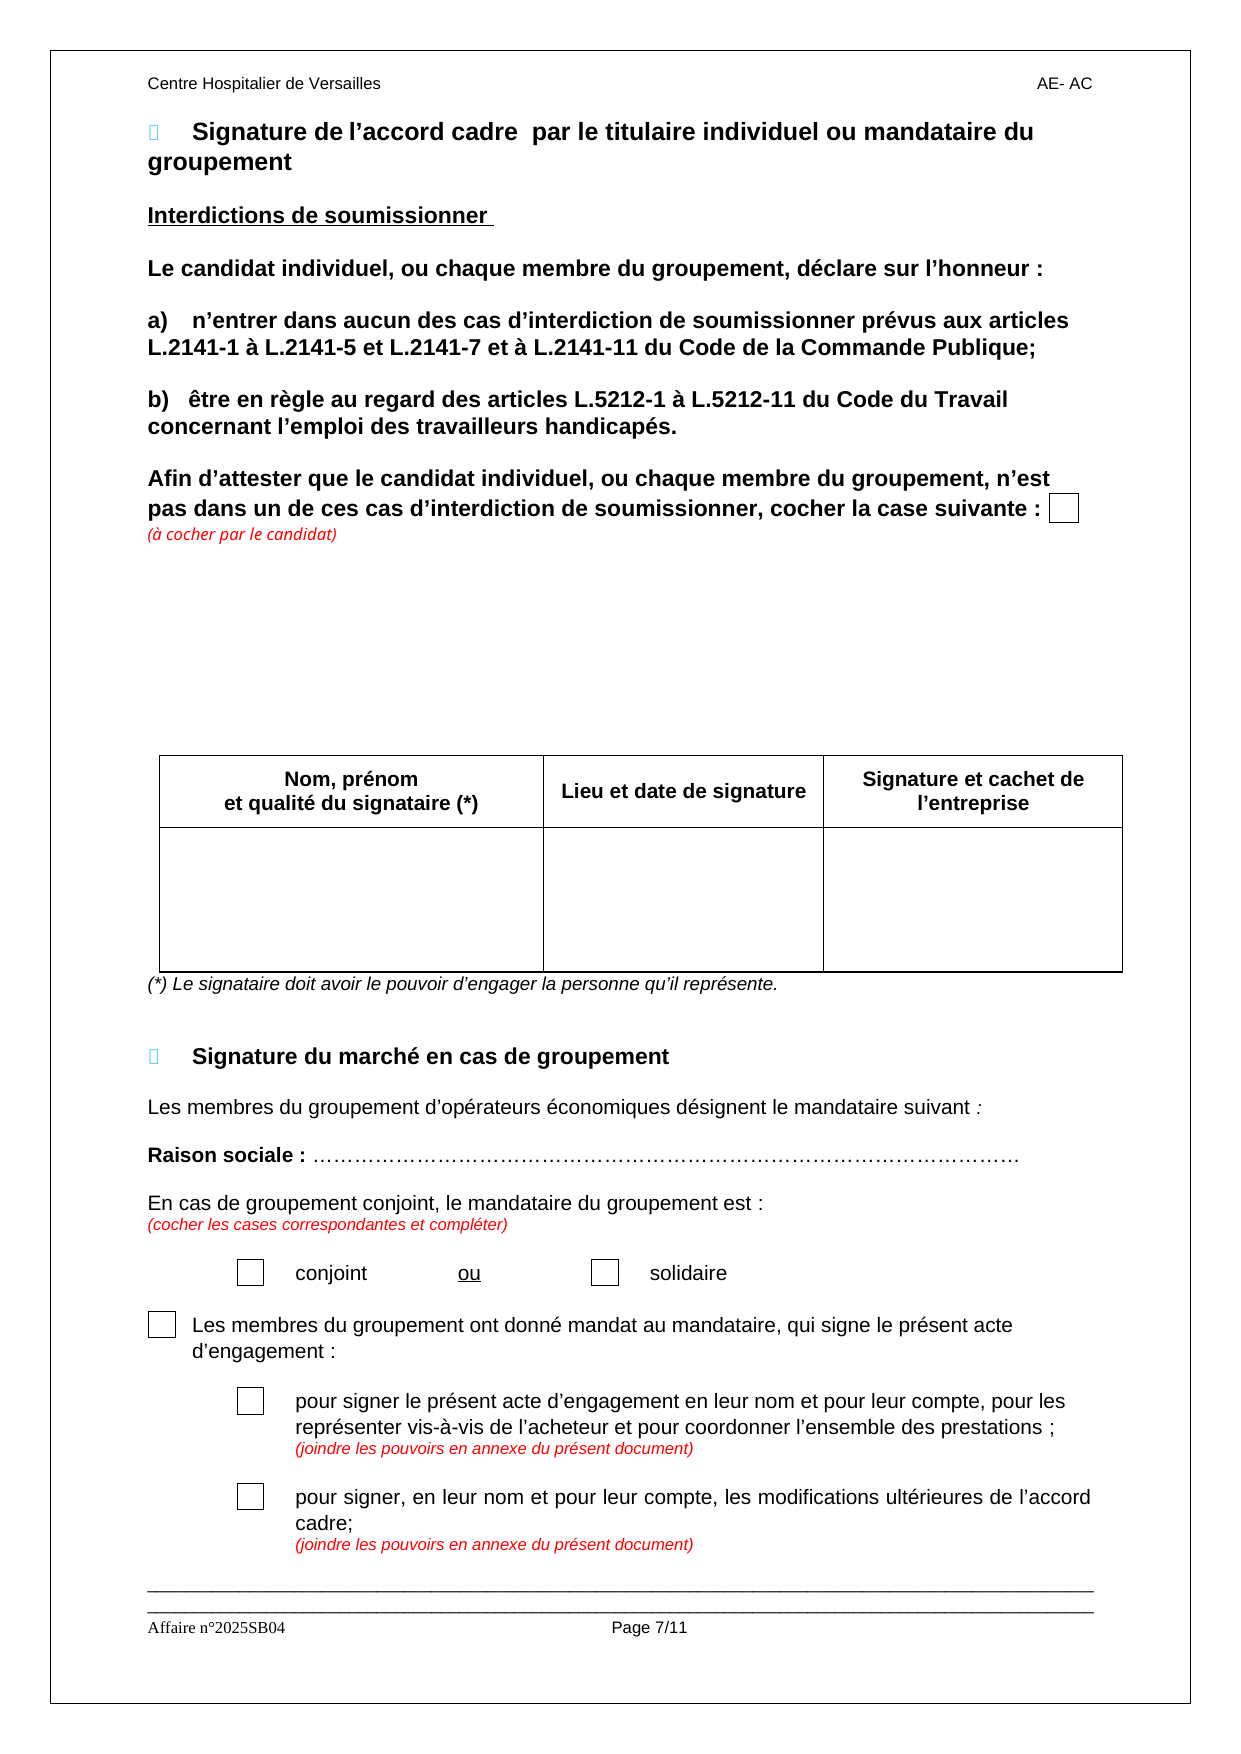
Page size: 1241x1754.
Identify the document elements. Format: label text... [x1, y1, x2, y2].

text (cocher les cases correspondantes et compléter) [147, 1214, 1093, 1234]
text Le candidat individuel, ou chaque membre du groupement, déclare sur l’honneur : [147, 254, 1093, 281]
table_cell [160, 828, 543, 971]
text (joindre les pouvoirs en annexe du présent document) [236, 1439, 1093, 1458]
text conjoint ou solidaire [147, 1258, 1093, 1286]
text Afin d’attester que le candidat individuel, ou chaque membre du groupement, n’est pas dans un de ces cas d’interdiction de soumissionner, cocher la case suivante : (à cocher par le candidat) [147, 465, 1093, 546]
text (joindre les pouvoirs en annexe du présent document) [236, 1534, 1093, 1553]
text Raison sociale : ………………………………………………………………………………………… [147, 1142, 1093, 1191]
text (*) Le signataire doit avoir le pouvoir d’engager la personne qu’il représente. [147, 972, 1093, 994]
text a) n’entrer dans aucun des cas d’interdiction de soumissionner prévus aux articles L.2141-1 à L.2141-5 et L.2141-7 et à L.2141-11 du Code de la Commande Publique; [147, 307, 1093, 360]
text Les membres du groupement ont donné mandat au mandataire, qui signe le présent acte d’engagement : [147, 1310, 1093, 1362]
text  Signature du marché en cas de groupement [147, 1042, 1093, 1071]
table_header Lieu et date de signature [544, 756, 823, 827]
text En cas de groupement conjoint, le mandataire du groupement est : [147, 1191, 1093, 1214]
text pour signer le présent acte d’engagement en leur nom et pour leur compte, pour les représenter vis-à-vis de l’acheteur et pour coordonner l’ensemble des prestations ; [236, 1386, 1093, 1439]
text Interdictions de soumissionner [147, 202, 1093, 228]
table_header Signature et cachet de l’entreprise [824, 756, 1122, 827]
text pour signer, en leur nom et pour leur compte, les modifications ultérieures de l’accord cadre; [236, 1482, 1093, 1534]
text  Signature de l’accord cadre par le titulaire individuel ou mandataire du groupement [147, 117, 1093, 175]
table_header Nom, prénom et qualité du signataire (*) [160, 756, 543, 827]
text b) être en règle au regard des articles L.5212-1 à L.5212-11 du Code du Travail concernant l’emploi des travailleurs handicapés. [147, 386, 1093, 439]
text Les membres du groupement d’opérateurs économiques désignent le mandataire suivant : [147, 1094, 1093, 1118]
table_cell [544, 828, 823, 971]
table_cell [824, 828, 1122, 971]
